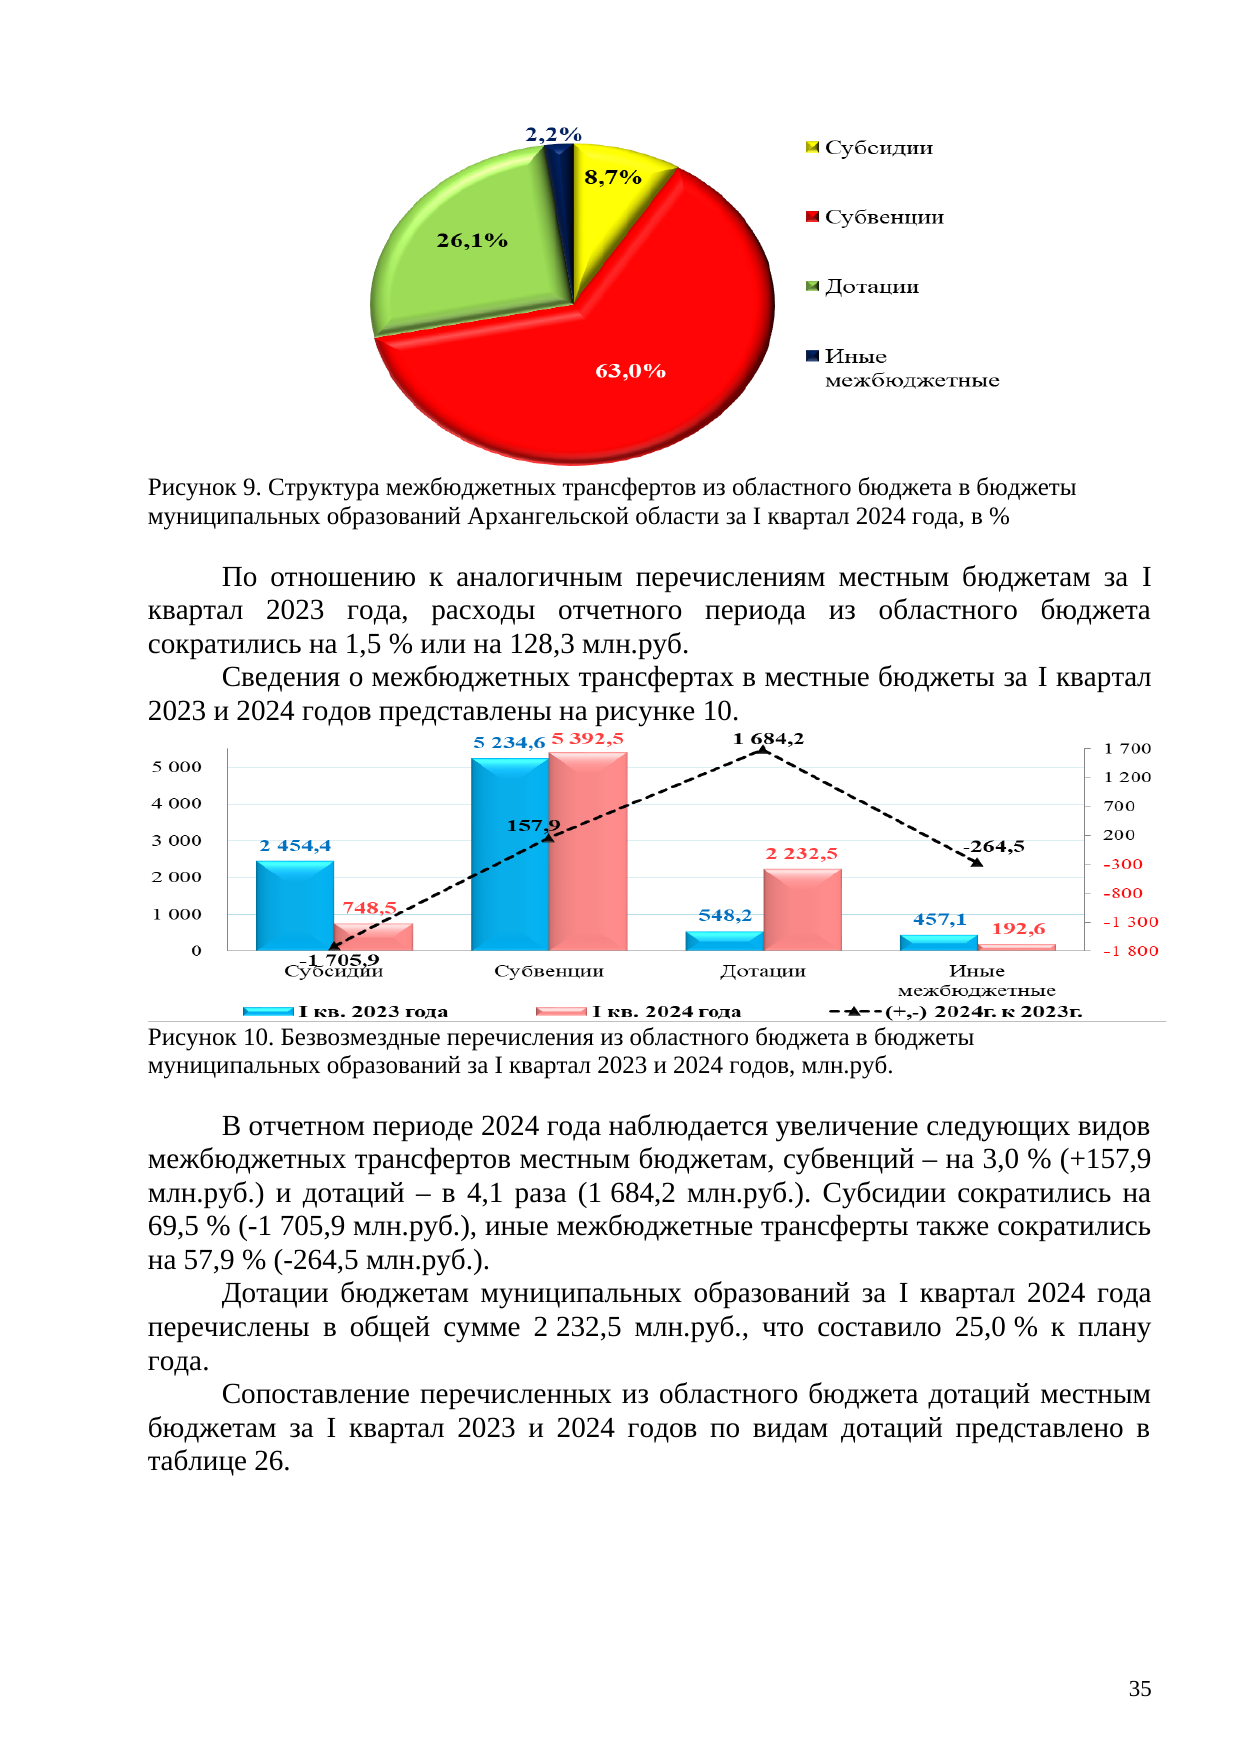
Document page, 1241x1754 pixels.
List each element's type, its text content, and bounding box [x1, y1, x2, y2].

text В отчетном периоде 2024 года наблюдается увеличение следующих видов межбюджетных трансфертов местным бюджетам, субвенций – на 3,0 % (+157,9 млн.руб.) и дотаций – в 4,1 раза (1 684,2 млн.руб.). Субсидии сократились на 69,5 % (-1 705,9 млн.руб.), иные межбюджетные трансферты также сократились на 57,9 % (-264,5 млн.руб.). [148, 1108, 1152, 1276]
text Сопоставление перечисленных из областного бюджета дотаций местным бюджетам за I квартал 2023 и 2024 годов по видам дотаций представлено в таблице 26. [148, 1376, 1152, 1477]
picture [147, 726, 1167, 1022]
picture [366, 118, 1007, 473]
text Сведения о межбюджетных трансфертах в местные бюджеты за I квартал 2023 и 2024 годов представлены на рисунке 10. [148, 659, 1152, 726]
text Рисунок 10. Безвозмездные перечисления из областного бюджета в бюджеты муниципальных образований за I квартал 2023 и 2024 годов, млн.руб. [148, 1022, 1152, 1079]
text Рисунок 9. Структура межбюджетных трансфертов из областного бюджета в бюджеты муниципальных образований Архангельской области за I квартал 2024 года, в % [148, 472, 1152, 530]
text Дотации бюджетам муниципальных образований за I квартал 2024 года перечислены в общей сумме 2 232,5 млн.руб., что составило 25,0 % к плану года. [148, 1276, 1152, 1376]
text По отношению к аналогичным перечислениям местным бюджетам за I квартал 2023 года, расходы отчетного периода из областного бюджета сократились на 1,5 % или на 128,3 млн.руб. [148, 559, 1152, 659]
